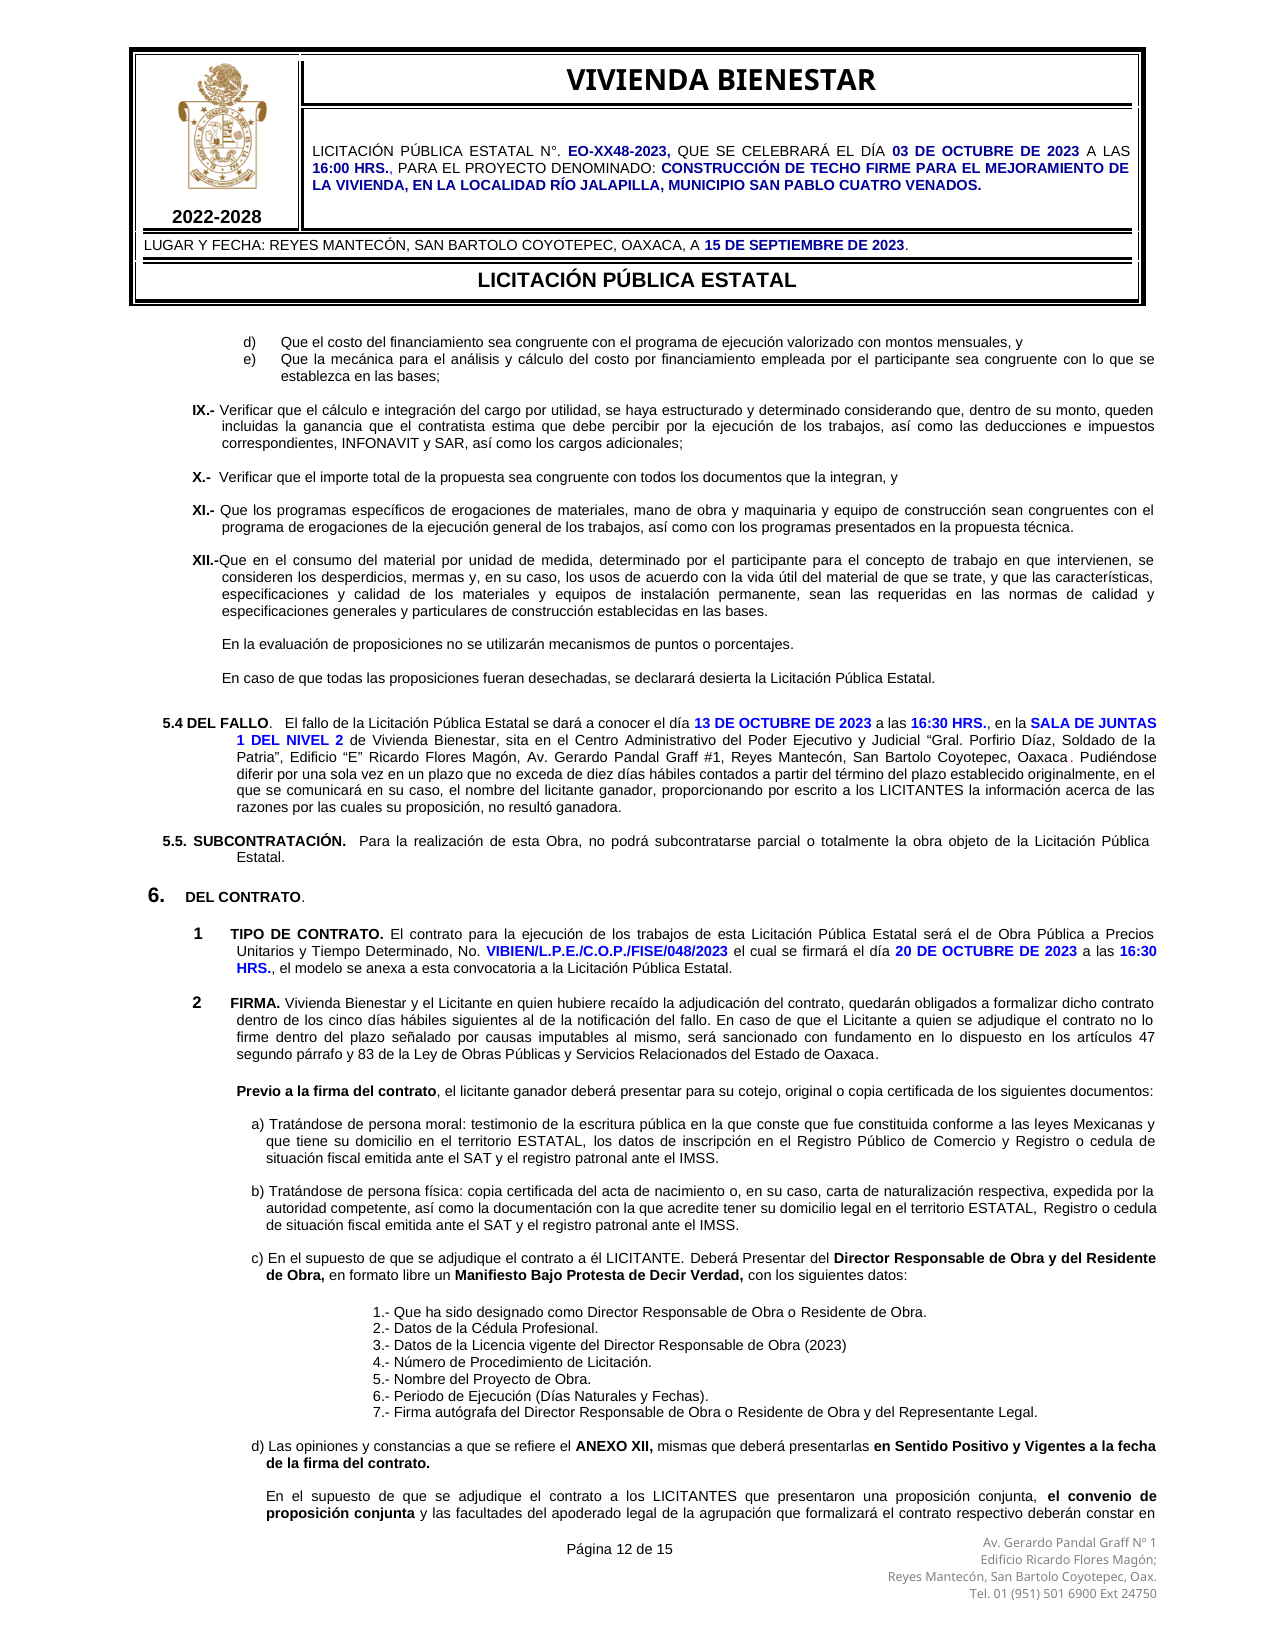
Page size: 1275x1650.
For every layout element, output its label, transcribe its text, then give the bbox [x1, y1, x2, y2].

text X.- Verificar que el importe total de la propuesta sea congruente con todos los documentos que la integran, y [192, 468, 1157, 485]
list 2.- Datos de la Cédula Profesional. [310, 1320, 1157, 1337]
list 1.- Que ha sido designado como Director Responsable de Obra o Residente de Obra. [310, 1303, 1157, 1320]
text Previo a la firma del contrato, el licitante ganador deberá presentar para su cotejo, original o copia certificada de los siguientes documentos: [236, 1082, 1157, 1099]
text XII.-Que en el consumo del material por unidad de medida, determinado por el participante para el concepto de trabajo en que intervienen, se consideren los desperdicios, mermas y, en su caso, los usos de acuerdo con la vida útil del material de que se trate, y que las características, especificaciones y calidad de los materiales y equipos de instalación permanente, sean las requeridas en las normas de calidad y especificaciones generales y particulares de construcción establecidas en las bases. [192, 552, 1157, 619]
text 5.4 DEL FALLO. El fallo de la Licitación Pública Estatal se dará a conocer el día 13 DE OCTUBRE DE 2023 a las 16:30 HRS., en la SALA DE JUNTAS 1 DEL NIVEL 2 de Vivienda Bienestar, sita en el Centro Administrativo del Poder Ejecutivo y Judicial “Gral. Porfirio Díaz, Soldado de la Patria”, Edificio “E” Ricardo Flores Magón, Av. Gerardo Pandal Graff #1, Reyes Mantecón, San Bartolo Coyotepec, Oaxaca. Pudiéndose diferir por una sola vez en un plazo que no exceda de diez días hábiles contados a partir del término del plazo establecido originalmente, en el que se comunicará en su caso, el nombre del licitante ganador, proporcionando por escrito a los LICITANTES la información acerca de las razones por las cuales su proposición, no resultó ganadora. [162, 715, 1157, 816]
list 6.- Periodo de Ejecución (Días Naturales y Fechas). [310, 1387, 1157, 1404]
list TIPO DE CONTRATO. El contrato para la ejecución de los trabajos de esta Licitación Pública Estatal será el de Obra Pública a Precios Unitarios y Tiempo Determinado, No. VIBIEN/L.P.E./C.O.P./FISE/048/2023 el cual se firmará el día 20 DE OCTUBRE DE 2023 a las 16:30 HRS., el modelo se anexa a esta convocatoria a la Licitación Pública Estatal. [193, 923, 1157, 976]
list 5.- Nombre del Proyecto de Obra. [310, 1371, 1157, 1387]
text IX.- Verificar que el cálculo e integración del cargo por utilidad, se haya estructurado y determinado considerando que, dentro de su monto, queden incluidas la ganancia que el contratista estima que debe percibir por la ejecución de los trabajos, así como las deducciones e impuestos correspondientes, INFONAVIT y SAR, así como los cargos adicionales; [192, 401, 1157, 451]
text a) Tratándose de persona moral: testimonio de la escritura pública en la que conste que fue constituida conforme a las leyes Mexicanas y que tiene su domicilio en el territorio ESTATAL, los datos de inscripción en el Registro Público de Comercio y Registro o cedula de situación fiscal emitida ante el SAT y el registro patronal ante el IMSS. [251, 1116, 1157, 1166]
text 5.5. SUBCONTRATACIÓN. Para la realización de esta Obra, no podrá subcontratarse parcial o totalmente la obra objeto de la Licitación Pública Estatal. [162, 832, 1152, 866]
list 3.- Datos de la Licencia vigente del Director Responsable de Obra (2023) [310, 1337, 1157, 1354]
text En la evaluación de proposiciones no se utilizarán mecanismos de puntos o porcentajes. [222, 636, 1157, 653]
text XI.- Que los programas específicos de erogaciones de materiales, mano de obra y maquinaria y equipo de construcción sean congruentes con el programa de erogaciones de la ejecución general de los trabajos, así como con los programas presentados en la propuesta técnica. [192, 502, 1157, 535]
text En caso de que todas las proposiciones fueran desechadas, se declarará desierta la Licitación Pública Estatal. [222, 669, 1157, 686]
list 4.- Número de Procedimiento de Licitación. [310, 1354, 1157, 1371]
list 7.- Firma autógrafa del Director Responsable de Obra o Residente de Obra y del Representante Legal. [310, 1404, 1157, 1421]
text c) En el supuesto de que se adjudique el contrato a él LICITANTE. Deberá Presentar del Director Responsable de Obra y del Residente de Obra, en formato libre un Manifiesto Bajo Protesta de Decir Verdad, con los siguientes datos: [251, 1250, 1157, 1283]
list Que el costo del financiamiento sea congruente con el programa de ejecución valorizado con montos mensuales, y [243, 334, 1157, 351]
list FIRMA. Vivienda Bienestar y el Licitante en quien hubiere recaído la adjudicación del contrato, quedarán obligados a formalizar dicho contrato dentro de los cinco días hábiles siguientes al de la notificación del fallo. En caso de que el Licitante a quien se adjudique el contrato no lo firme dentro del plazo señalado por causas imputables al mismo, será sancionado con fundamento en lo dispuesto en los artículos 47 segundo párrafo y 83 de la Ley de Obras Públicas y Servicios Relacionados del Estado de Oaxaca. [192, 993, 1157, 1062]
text b) Tratándose de persona física: copia certificada del acta de nacimiento o, en su caso, carta de naturalización respectiva, expedida por la autoridad competente, así como la documentación con la que acredite tener su domicilio legal en el territorio ESTATAL, Registro o cedula de situación fiscal emitida ante el SAT y el registro patronal ante el IMSS. [251, 1183, 1157, 1233]
list Que la mecánica para el análisis y cálculo del costo por financiamiento empleada por el participante sea congruente con lo que se establezca en las bases; [243, 351, 1157, 384]
picture [172, 59, 269, 188]
text d) Las opiniones y constancias a que se refiere el ANEXO XII, mismas que deberá presentarlas en Sentido Positivo y Vigentes a la fecha de la firma del contrato. [251, 1438, 1157, 1471]
list DEL CONTRATO. [148, 883, 1157, 907]
